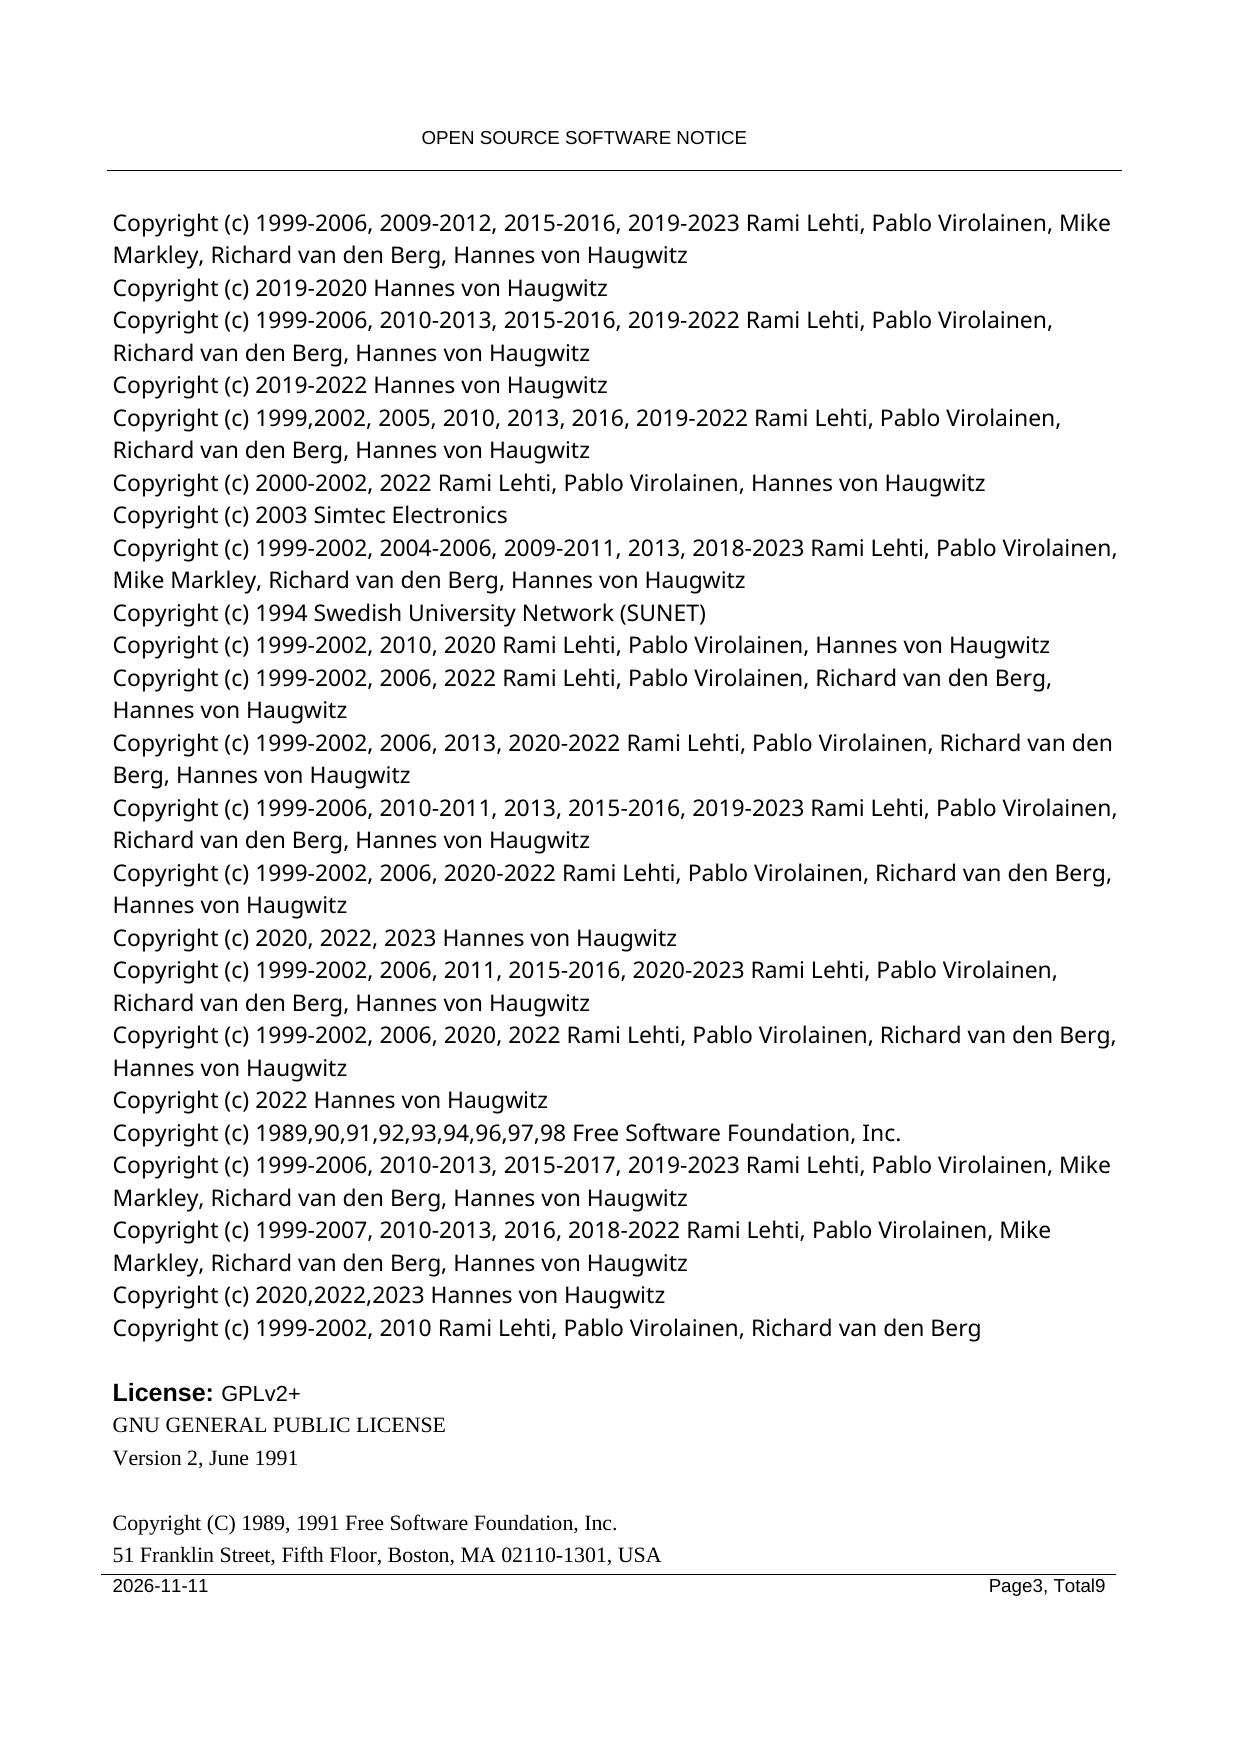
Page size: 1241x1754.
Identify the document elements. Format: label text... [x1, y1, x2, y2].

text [112, 206, 1128, 1376]
text License: GPLv2+ [112, 1376, 1128, 1409]
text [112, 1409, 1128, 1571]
